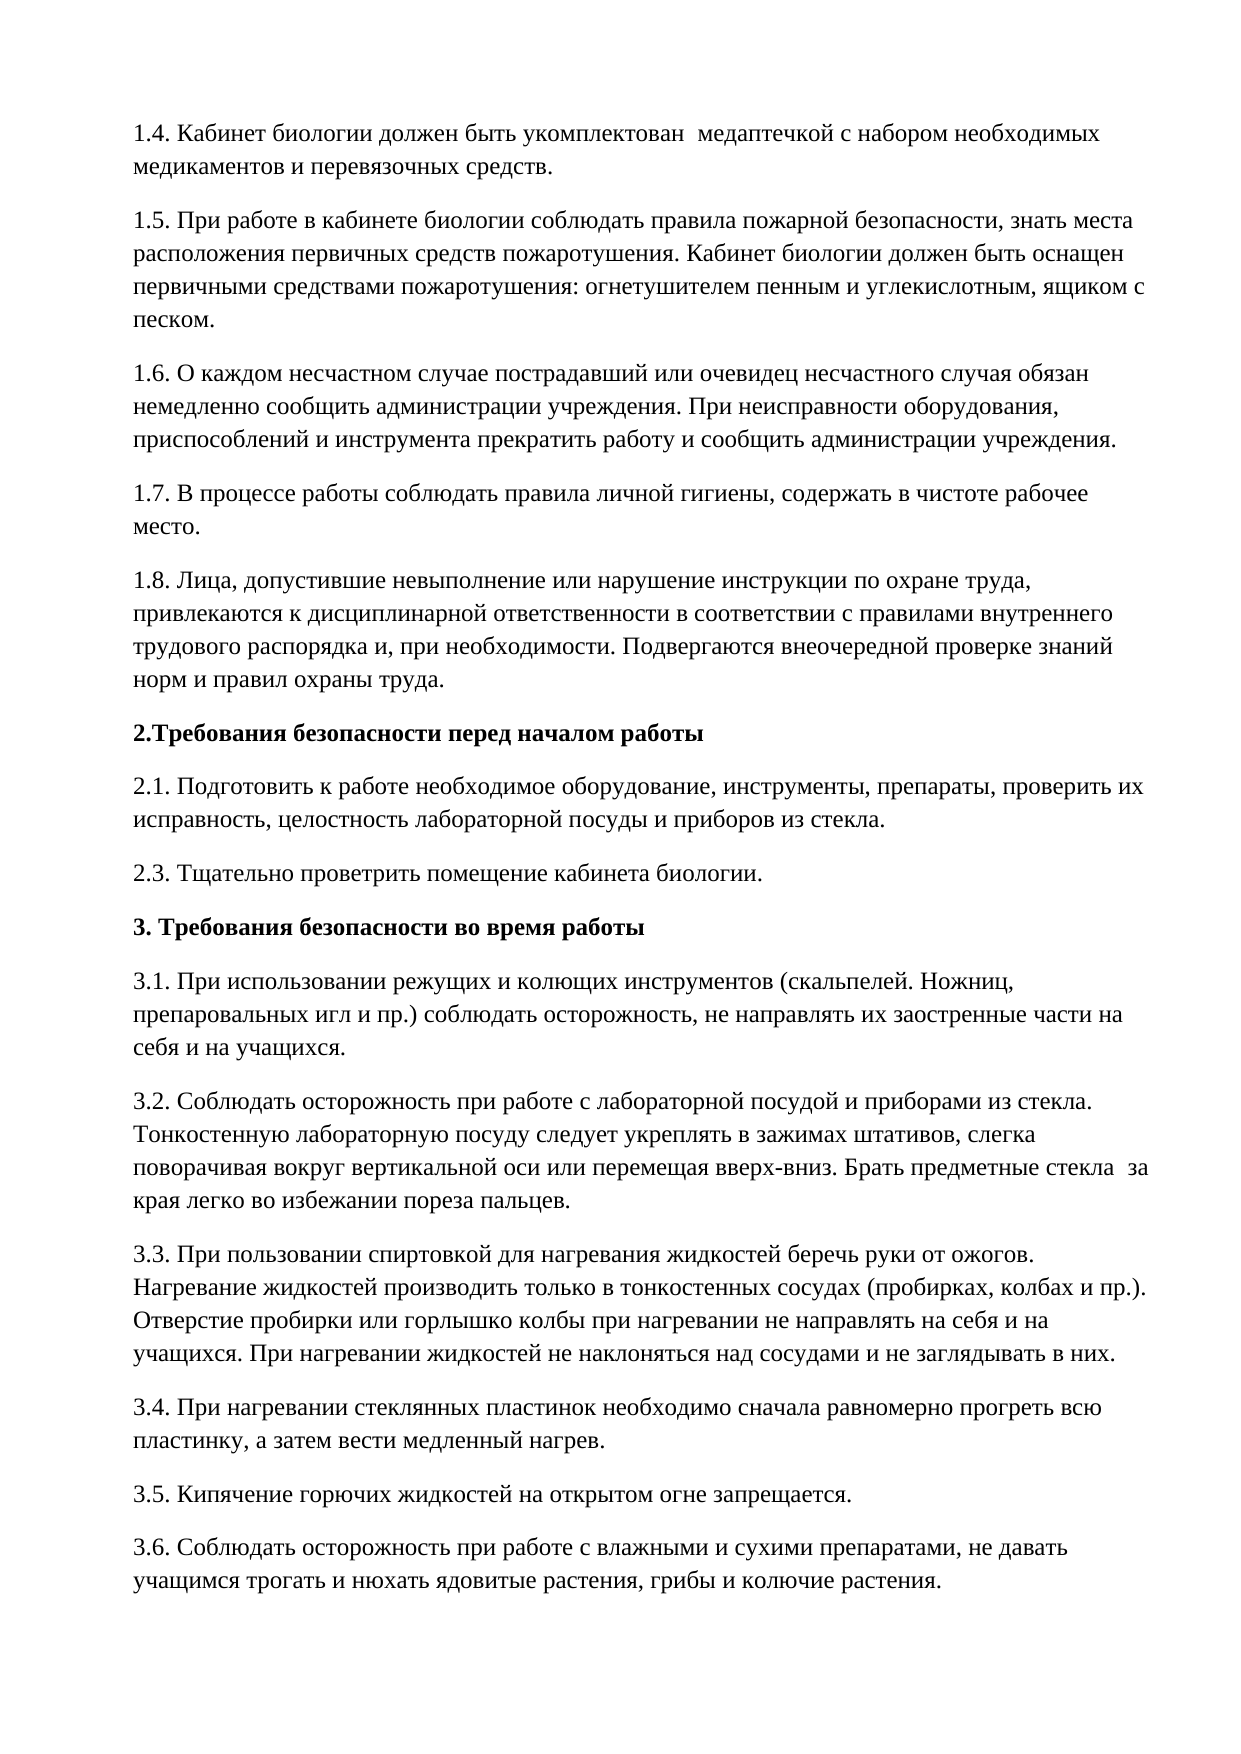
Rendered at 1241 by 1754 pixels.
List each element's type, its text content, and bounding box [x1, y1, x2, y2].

text 3.1. При использовании режущих и колющих инструментов (скальпелей. Ножниц, препаровальных игл и пр.) соблюдать осторожность, не направлять их заостренные части на себя и на учащихся. [133, 966, 1152, 1061]
text 2.Требования безопасности перед началом работы [133, 718, 1152, 746]
text 2.1. Подготовить к работе необходимое оборудование, инструменты, препараты, проверить их исправность, целостность лабораторной посуды и приборов из стекла. [133, 771, 1152, 833]
text 3. Требования безопасности во время работы [133, 912, 1152, 941]
text 3.2. Соблюдать осторожность при работе с лабораторной посудой и приборами из стекла. Тонкостенную лабораторную посуду следует укреплять в зажимах штативов, слегка поворачивая вокруг вертикальной оси или перемещая вверх-вниз. Брать предметные стекла за края легко во избежании пореза пальцев. [133, 1086, 1152, 1214]
text 3.5. Кипячение горючих жидкостей на открытом огне запрещается. [133, 1479, 1152, 1507]
text 3.3. При пользовании спиртовкой для нагревания жидкостей беречь руки от ожогов. Нагревание жидкостей производить только в тонкостенных сосудах (пробирках, колбах и пр.). Отверстие пробирки или горлышко колбы при нагревании не направлять на себя и на учащихся. При нагревании жидкостей не наклоняться над сосудами и не заглядывать в них. [133, 1239, 1152, 1367]
text 1.5. При работе в кабинете биологии соблюдать правила пожарной безопасности, знать места расположения первичных средств пожаротушения. Кабинет биологии должен быть оснащен первичными средствами пожаротушения: огнетушителем пенным и углекислотным, ящиком с песком. [133, 205, 1152, 333]
text 1.4. Кабинет биологии должен быть укомплектован медаптечкой с набором необходимых медикаментов и перевязочных средств. [133, 118, 1152, 180]
text 3.6. Соблюдать осторожность при работе с влажными и сухими препаратами, не давать учащимся трогать и нюхать ядовитые растения, грибы и колючие растения. [133, 1532, 1152, 1594]
text 1.6. О каждом несчастном случае пострадавший или очевидец несчастного случая обязан немедленно сообщить администрации учреждения. При неисправности оборудования, приспособлений и инструмента прекратить работу и сообщить администрации учреждения. [133, 358, 1152, 453]
text 3.4. При нагревании стеклянных пластинок необходимо сначала равномерно прогреть всю пластинку, а затем вести медленный нагрев. [133, 1392, 1152, 1453]
text 1.8. Лица, допустившие невыполнение или нарушение инструкции по охране труда, привлекаются к дисциплинарной ответственности в соответствии с правилами внутреннего трудового распорядка и, при необходимости. Подвергаются внеочередной проверке знаний норм и правил охраны труда. [133, 565, 1152, 692]
text 1.7. В процессе работы соблюдать правила личной гигиены, содержать в чистоте рабочее место. [133, 478, 1152, 539]
text 2.3. Тщательно проветрить помещение кабинета биологии. [133, 858, 1152, 887]
